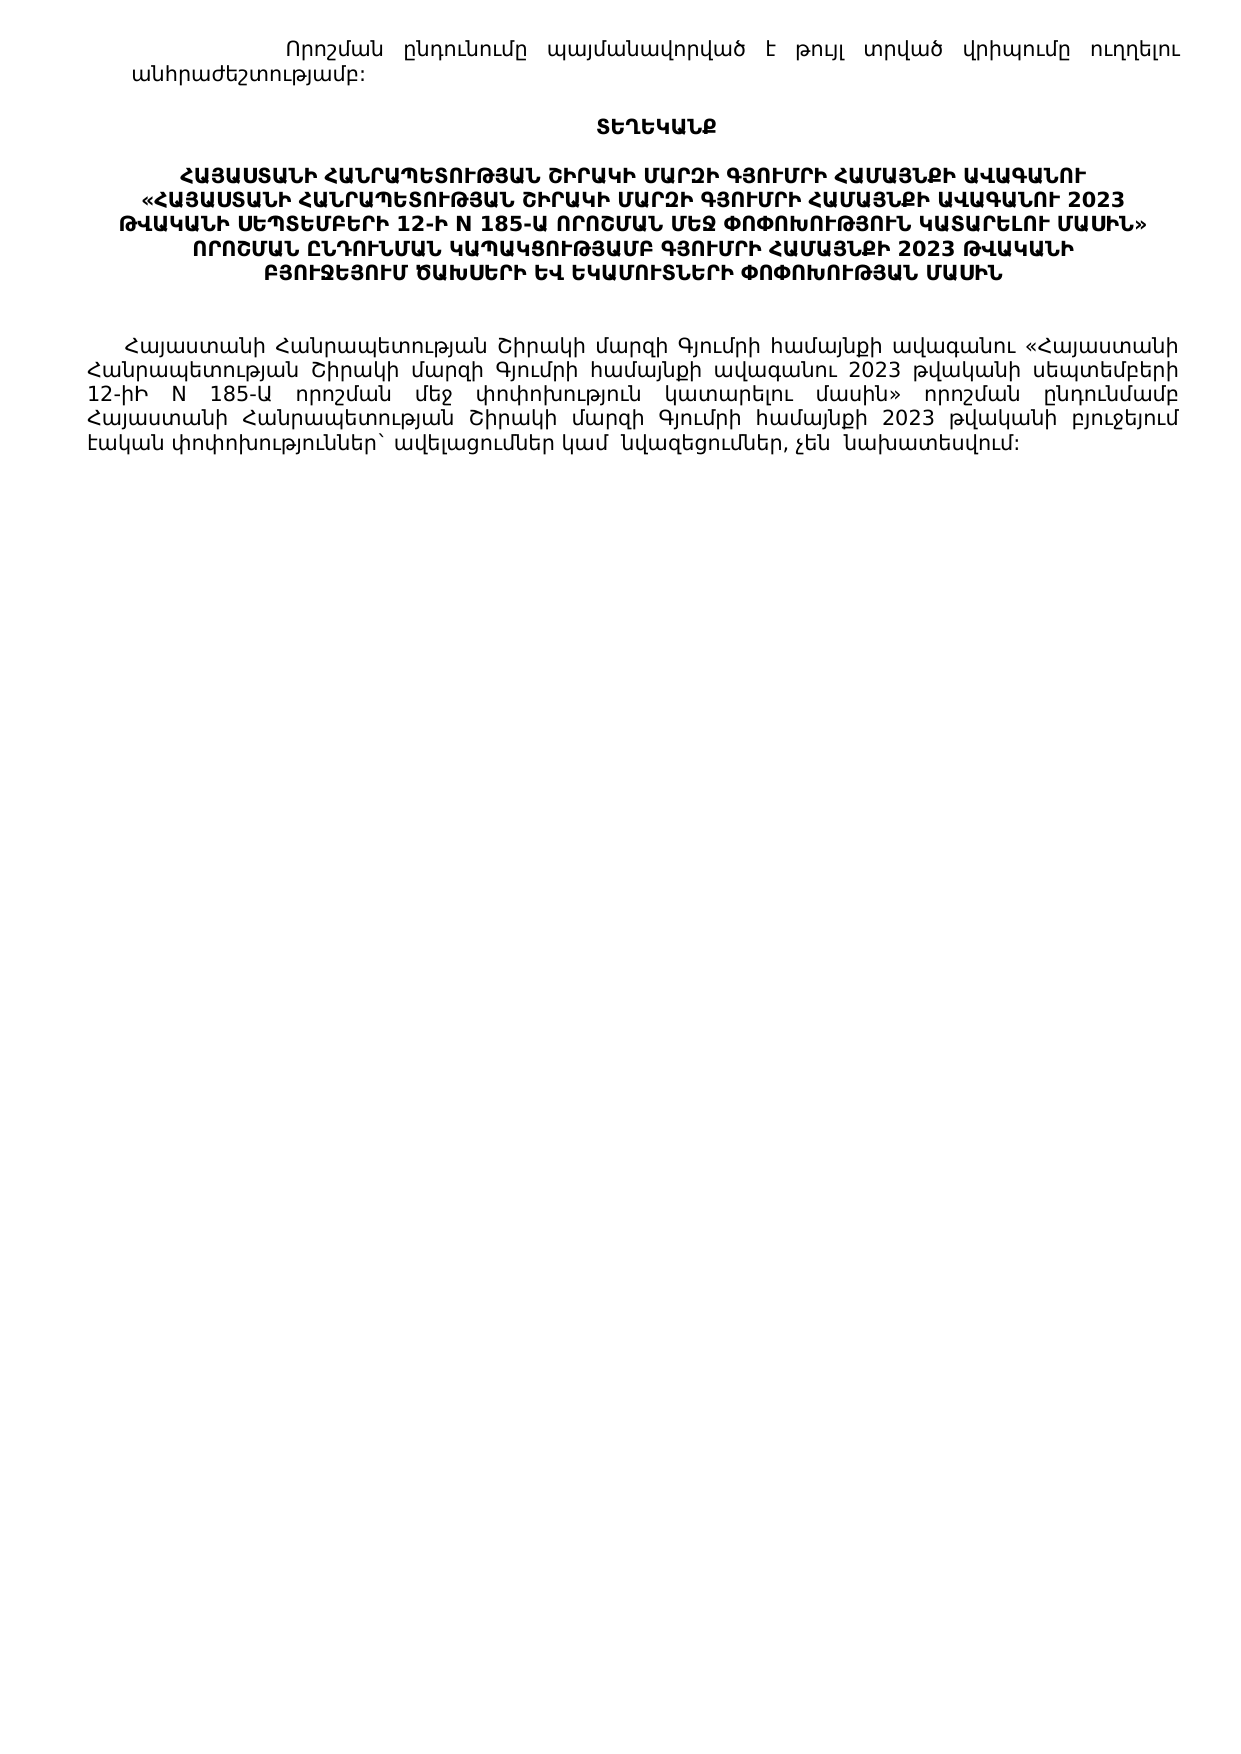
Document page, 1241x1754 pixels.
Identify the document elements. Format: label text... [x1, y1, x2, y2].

text ՀԱՅԱՍՏԱՆԻ ՀԱՆՐԱՊԵՏՈՒԹՅԱՆ ՇԻՐԱԿԻ ՄԱՐԶԻ ԳՅՈՒՄՐԻ ՀԱՄԱՅՆՔԻ ԱՎԱԳԱՆՈՒ «ՀԱՅԱՍՏԱՆԻ ՀԱՆՐԱՊԵՏՈՒԹՅԱՆ ՇԻՐԱԿԻ ՄԱՐԶԻ ԳՅՈՒՄՐԻ ՀԱՄԱՅՆՔԻ ԱՎԱԳԱՆՈՒ 2023 ԹՎԱԿԱՆԻ ՍԵՊՏԵՄԲԵՐԻ 12-Ի N 185-Ա ՈՐՈՇՄԱՆ ՄԵՋ ՓՈՓՈԽՈՒԹՅՈՒՆ ԿԱՏԱՐԵԼՈՒ ՄԱՍԻՆ» ՈՐՈՇՄԱՆ ԸՆԴՈՒՆՄԱՆ ԿԱՊԱԿՑՈՒԹՅԱՄԲ ԳՅՈՒՄՐԻ ՀԱՄԱՅՆՔԻ 2023 ԹՎԱԿԱՆԻ ԲՅՈՒՋԵՅՈՒՄ ԾԱԽՍԵՐԻ ԵՎ ԵԿԱՄՈՒՏՆԵՐԻ ՓՈՓՈԽՈՒԹՅԱՆ ՄԱՍԻՆ [87, 164, 1180, 285]
text Որոշման ընդունումը պայմանավորված է թույլ տրված վրիպումը ուղղելու անհրաժեշտությամբ: [131, 37, 1181, 86]
text ՏԵՂԵԿԱՆՔ [131, 115, 1181, 139]
text Հայաստանի Հանրապետության Շիրակի մարզի Գյումրի համայնքի ավագանու «Հայաստանի Հանրապետության Շիրակի մարզի Գյումրի համայնքի ավագանու 2023 թվականի սեպտեմբերի 12-իԻ N 185-Ա որոշման մեջ փոփոխություն կատարելու մասին» որոշման ընդունմամբ Հայաստանի Հանրապետության Շիրակի մարզի Գյումրի համայնքի 2023 թվականի բյուջեյում էական փոփոխություններ` ավելացումներ կամ նվազեցումներ, չեն նախատեսվում: [87, 334, 1180, 455]
